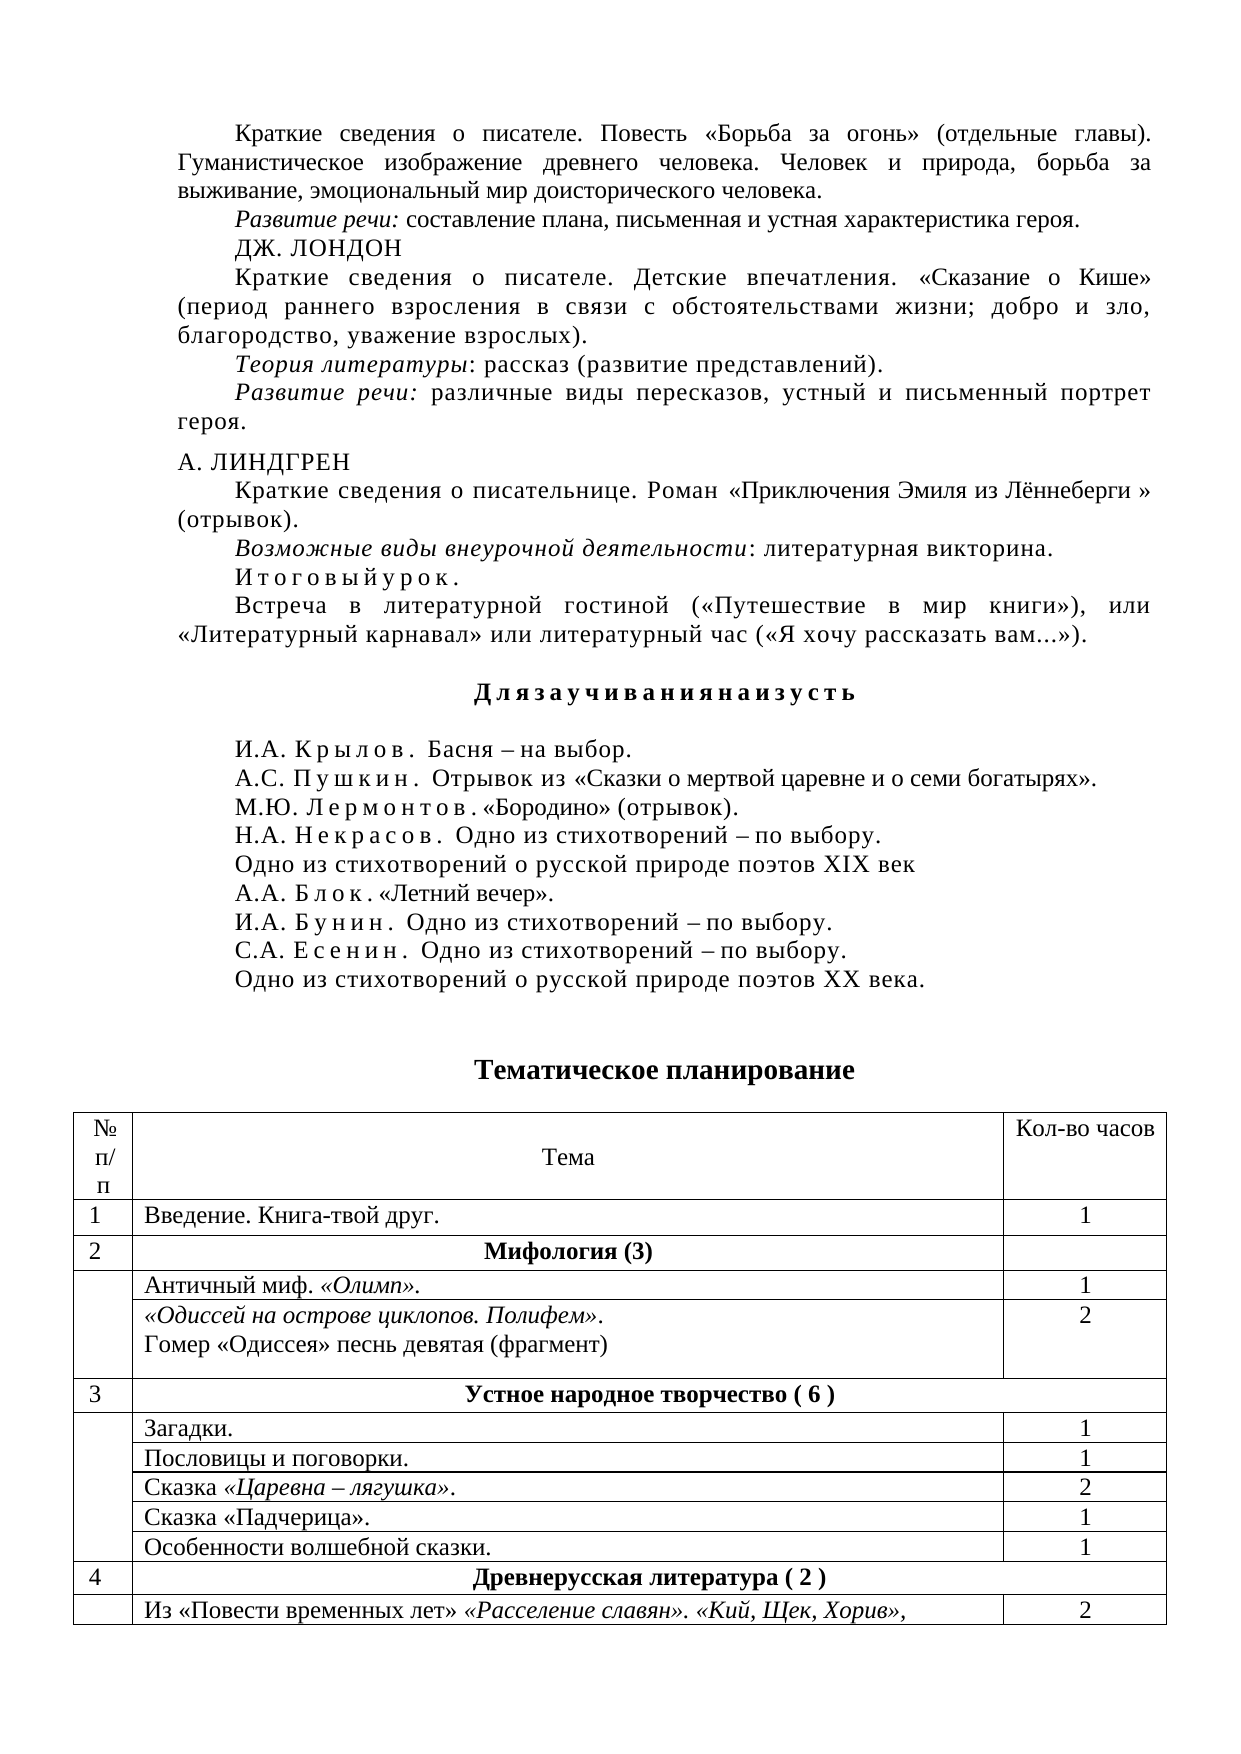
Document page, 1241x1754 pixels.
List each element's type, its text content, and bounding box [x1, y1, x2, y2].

table_cell Древнерусская литература ( 2 ) [133, 1562, 1166, 1594]
table_cell Устное народное творчество ( 6 ) [133, 1379, 1166, 1412]
text С.А. Есенин. Одно из стихотворений – по выбору. [177, 936, 1152, 964]
text Длязаучиваниянаизусть [177, 677, 1152, 706]
table_cell Загадки. [133, 1413, 1003, 1442]
text И.А. Крылов. Басня – на выбор. [177, 734, 1152, 763]
table_cell 2 [1004, 1300, 1166, 1378]
text Одно из стихотворений о русской природе поэтов XX века. [177, 964, 1152, 993]
table_cell Особенности волшебной сказки. [133, 1532, 1003, 1561]
text Встреча в литературной гостиной («Путешествие в мир книги»), или «Литературный карнавал» или литературный час («Я хочу рассказать вам...»). [177, 591, 1152, 648]
table_cell [74, 1413, 132, 1561]
text Н.А. Некрасов. Одно из стихотворений – по выбору. [177, 821, 1152, 849]
text Краткие сведения о писателе. Повесть «Борьба за огонь» (отдельные главы). Гуманистическое изображение древнего человека. Человек и природа, борьба за выживание, эмоциональный мир доисторического человека. [177, 118, 1152, 204]
table_cell 1 [1004, 1532, 1166, 1561]
table_header Тема [133, 1113, 1003, 1199]
table_cell [74, 1595, 132, 1624]
text Возможные виды внеурочной деятельности: литературная викторина. [177, 533, 1152, 562]
table_cell 2 [74, 1236, 132, 1269]
text Краткие сведения о писательнице. Роман «Приключения Эмиля из Лённеберги » (отрывок). [177, 476, 1152, 533]
table_cell Мифология (3) [133, 1236, 1003, 1269]
table_cell Сказка «Царевна – лягушка». [133, 1473, 1003, 1501]
text Тематическое планирование [177, 1052, 1152, 1086]
text А. ЛИНДГРЕН [177, 447, 1152, 476]
table_cell Сказка «Падчерица». [133, 1502, 1003, 1531]
table_cell [74, 1271, 132, 1378]
table_header Кол-во часов [1004, 1113, 1166, 1199]
table_cell Введение. Книга-твой друг. [133, 1200, 1003, 1235]
table_cell 2 [1004, 1595, 1166, 1624]
text Одно из стихотворений о русской природе поэтов XIX век [177, 849, 1152, 878]
table_cell 3 [74, 1379, 132, 1412]
text Развитие речи: составление плана, письменная и устная характеристика героя. [177, 204, 1152, 233]
table_cell 1 [1004, 1443, 1166, 1471]
text И.А. Бунин. Одно из стихотворений – по выбору. [177, 907, 1152, 936]
text А.С. Пушкин. Отрывок из «Сказки о мертвой царевне и о семи богатырях». [177, 763, 1152, 792]
table_cell [1004, 1236, 1166, 1269]
text ДЖ. ЛОНДОН [177, 233, 1152, 262]
table_cell 1 [74, 1200, 132, 1235]
table_cell 1 [1004, 1413, 1166, 1442]
table_cell «Одиссей на острове циклопов. Полифем». Гомер «Одиссея» песнь девятая (фрагмент) [133, 1300, 1003, 1378]
table_cell 1 [1004, 1502, 1166, 1531]
table_cell 1 [1004, 1200, 1166, 1235]
text М.Ю. Лермонтов.«Бородино» (отрывок). [177, 792, 1152, 821]
table_cell 4 [74, 1562, 132, 1594]
text А.А. Блок.«Летний вечер». [177, 878, 1152, 907]
text Теория литературы: рассказ (развитие представлений). [177, 349, 1152, 377]
table_cell 2 [1004, 1473, 1166, 1501]
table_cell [133, 1595, 1003, 1624]
text Итоговыйурок. [177, 562, 1152, 591]
text Развитие речи: различные виды пересказов, устный и письменный портрет героя. [177, 377, 1152, 435]
table_cell 1 [1004, 1271, 1166, 1299]
table_cell Античный миф. «Олимп». [133, 1271, 1003, 1299]
text Краткие сведения о писателе. Детские впечатления. «Сказание о Кише» (период раннего взросления в связи с обстоятельствами жизни; добро и зло, благородство, уважение взрослых). [177, 262, 1152, 349]
table_cell Пословицы и поговорки. [133, 1443, 1003, 1471]
table_header № п/п [74, 1113, 132, 1199]
